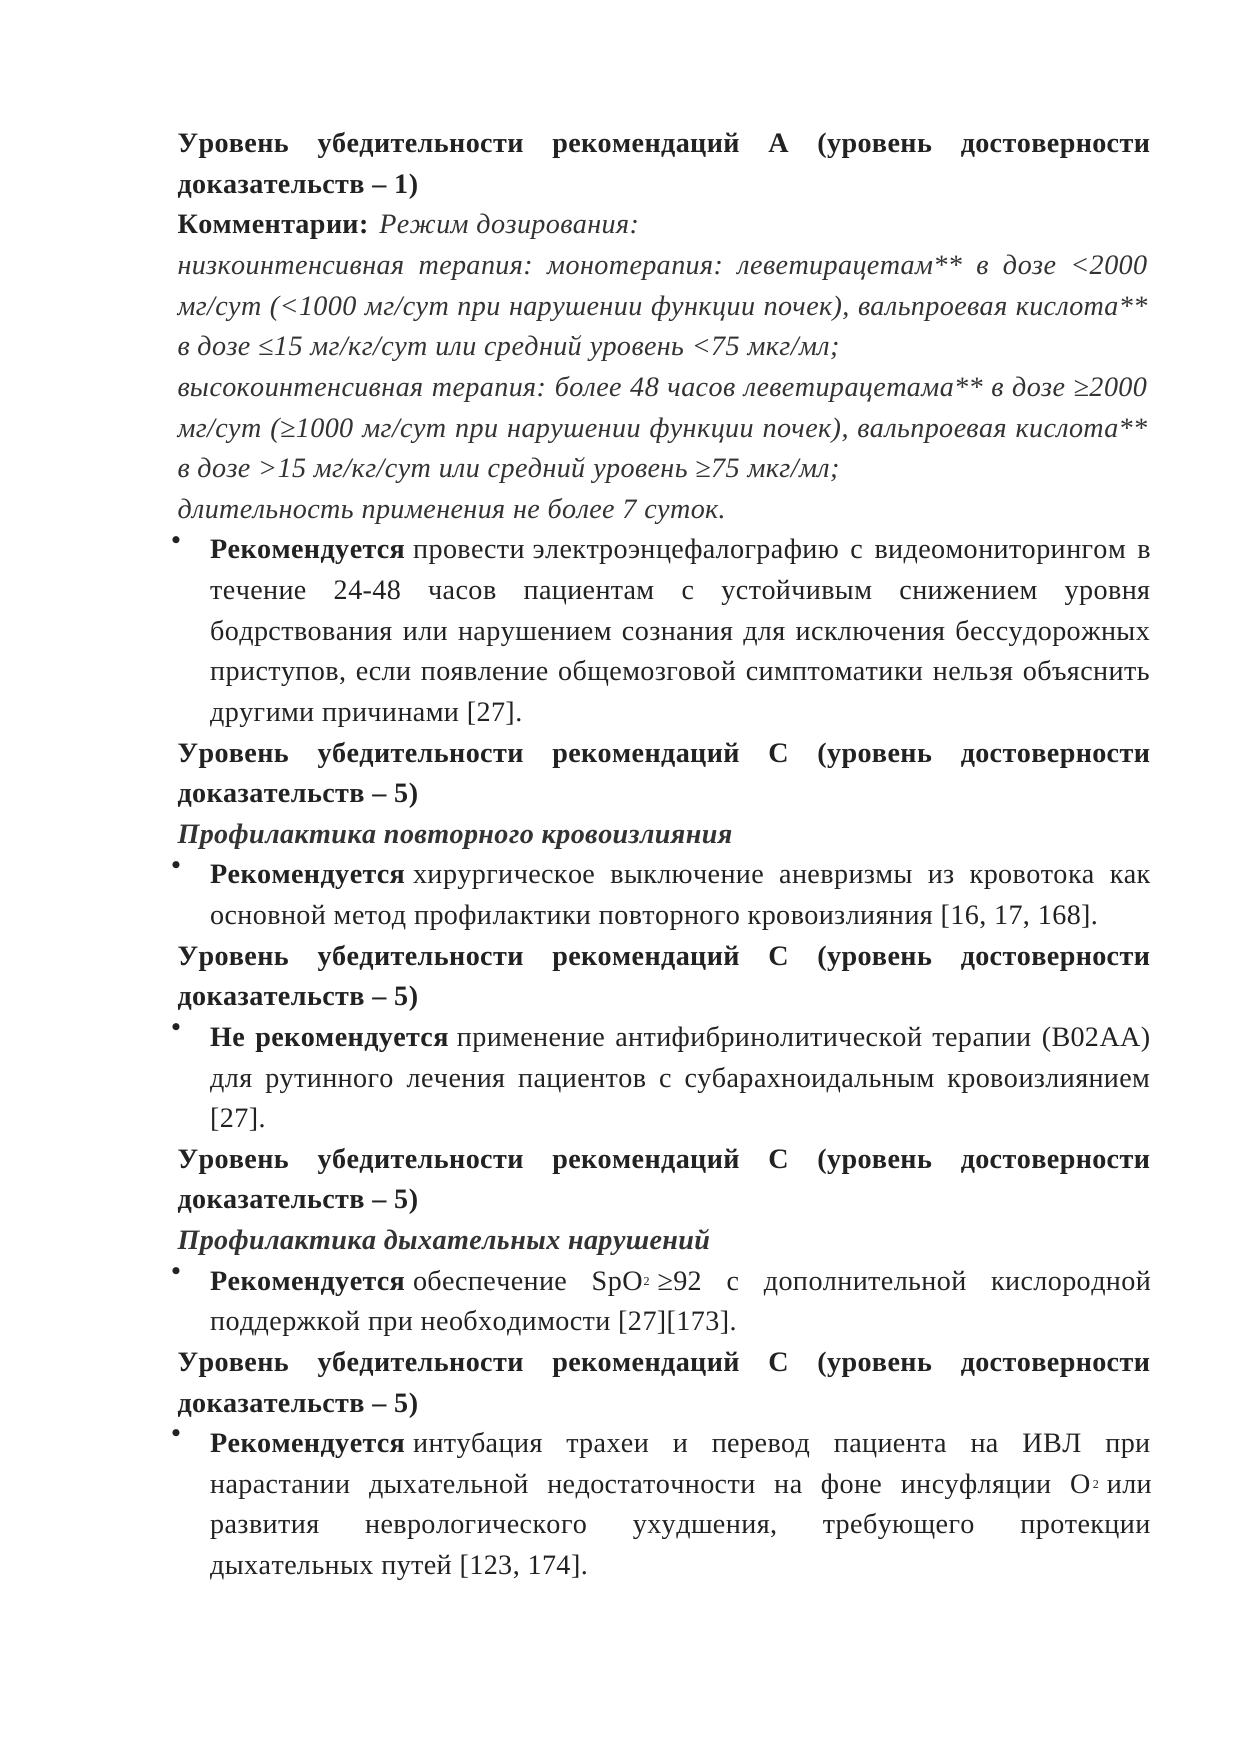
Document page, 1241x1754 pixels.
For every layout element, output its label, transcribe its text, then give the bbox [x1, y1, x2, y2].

list Рекомендуется обеспечение SpO2 ≥92 с дополнительной кислородной поддержкой при необходимости [27][173]. [172, 1256, 1152, 1337]
text длительность применения не более 7 суток. [177, 484, 1152, 524]
text Профилактика дыхательных нарушений [177, 1215, 1152, 1256]
text Профилактика повторного кровоизлияния [177, 809, 1152, 849]
text Уровень убедительности рекомендаций С (уровень достоверности доказательств – 5) [177, 1337, 1152, 1418]
text Уровень убедительности рекомендаций С (уровень достоверности доказательств – 5) [177, 727, 1152, 809]
text низкоинтенсивная терапия: монотерапия: леветирацетам** в дозе <2000 мг/сут (<1000 мг/сут при нарушении функции почек), вальпроевая кислота** в дозе ≤15 мг/кг/сут или средний уровень <75 мкг/мл; [177, 240, 1152, 362]
text Уровень убедительности рекомендаций А (уровень достоверности доказательств – 1) [177, 118, 1152, 199]
text высокоинтенсивная терапия: более 48 часов леветирацетама** в дозе ≥2000 мг/сут (≥1000 мг/сут при нарушении функции почек), вальпроевая кислота** в дозе >15 мг/кг/сут или средний уровень ≥75 мкг/мл; [177, 362, 1152, 484]
list Рекомендуется хирургическое выключение аневризмы из кровотока как основной метод профилактики повторного кровоизлияния [16, 17, 168]. [172, 849, 1152, 931]
text Комментарии: Режим дозирования: [177, 199, 1152, 240]
text Уровень убедительности рекомендаций С (уровень достоверности доказательств – 5) [177, 931, 1152, 1012]
list Рекомендуется интубация трахеи и перевод пациента на ИВЛ при нарастании дыхательной недостаточности на фоне инсуфляции О2 или развития неврологического ухудшения, требующего протекции дыхательных путей [123, 174]. [172, 1418, 1152, 1581]
list Не рекомендуется применение антифибринолитической терапии (B02AA) для рутинного лечения пациентов с субарахноидальным кровоизлиянием [27]. [172, 1012, 1152, 1134]
text Уровень убедительности рекомендаций С (уровень достоверности доказательств – 5) [177, 1134, 1152, 1215]
list Рекомендуется провести электроэнцефалографию с видеомониторингом в течение 24-48 часов пациентам с устойчивым снижением уровня бодрствования или нарушением сознания для исключения бессудорожных приступов, если появление общемозговой симптоматики нельзя объяснить другими причинами [27]. [172, 524, 1152, 727]
